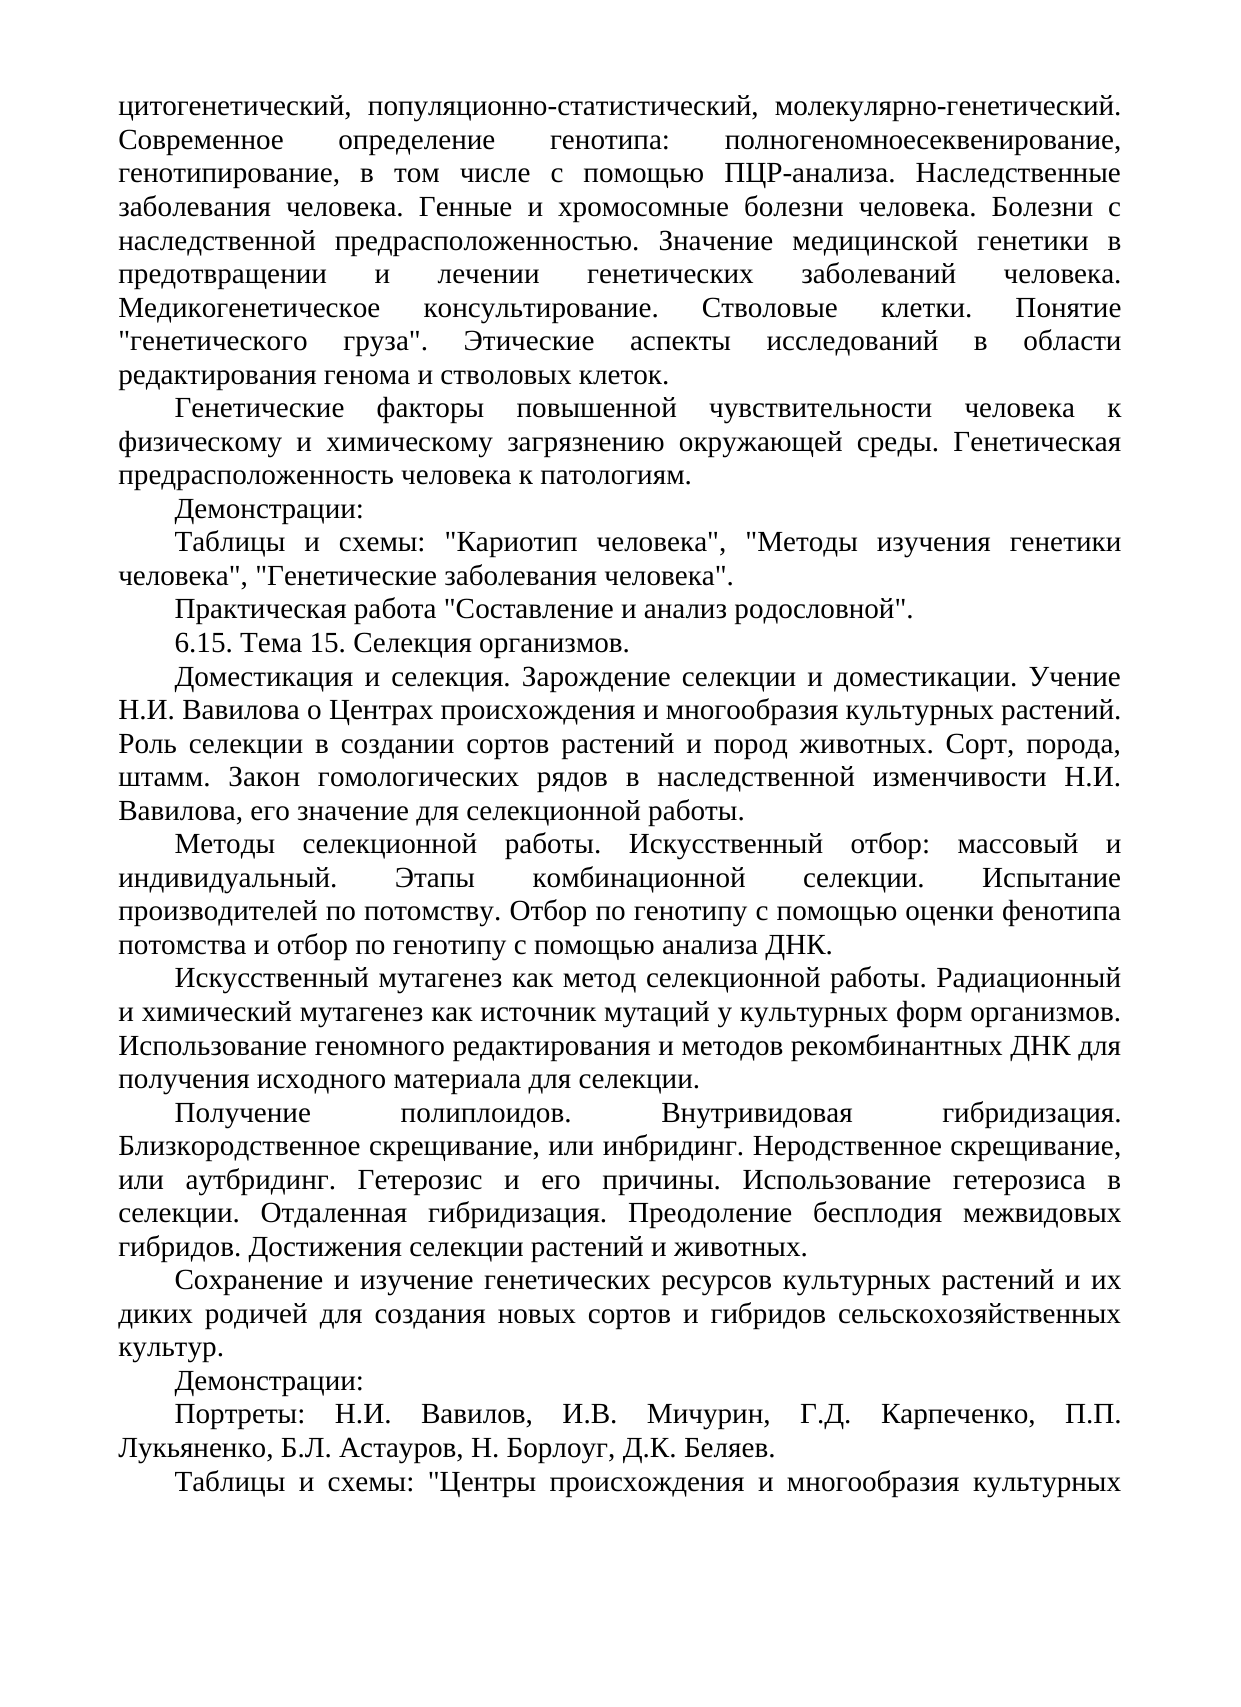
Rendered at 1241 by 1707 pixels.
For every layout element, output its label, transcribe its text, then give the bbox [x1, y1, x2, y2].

text Получение полиплоидов. Внутривидовая гибридизация. Близкородственное скрещивание, или инбридинг. Неродственное скрещивание, или аутбридинг. Гетерозис и его причины. Использование гетерозиса в селекции. Отдаленная гибридизация. Преодоление бесплодия межвидовых гибридов. Достижения селекции растений и животных. [118, 1095, 1122, 1262]
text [118, 1464, 1122, 1497]
text Таблицы и схемы: "Кариотип человека", "Методы изучения генетики человека", "Генетические заболевания человека". [118, 524, 1122, 592]
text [118, 88, 1122, 390]
text Методы селекционной работы. Искусственный отбор: массовый и индивидуальный. Этапы комбинационной селекции. Испытание производителей по потомству. Отбор по генотипу с помощью оценки фенотипа потомства и отбор по генотипу с помощью анализа ДНК. [118, 826, 1122, 961]
text Доместикация и селекция. Зарождение селекции и доместикации. Учение Н.И. Вавилова о Центрах происхождения и многообразия культурных растений. Роль селекции в создании сортов растений и пород животных. Сорт, порода, штамм. Закон гомологических рядов в наследственной изменчивости Н.И. Вавилова, его значение для селекционной работы. [118, 659, 1122, 826]
text Демонстрации: [118, 491, 1122, 524]
text Демонстрации: [118, 1363, 1122, 1397]
text Портреты: Н.И. Вавилов, И.В. Мичурин, Г.Д. Карпеченко, П.П. Лукьяненко, Б.Л. Астауров, Н. Борлоуг, Д.К. Беляев. [118, 1397, 1122, 1464]
text Искусственный мутагенез как метод селекционной работы. Радиационный и химический мутагенез как источник мутаций у культурных форм организмов. Использование геномного редактирования и методов рекомбинантных ДНК для получения исходного материала для селекции. [118, 961, 1122, 1095]
text Сохранение и изучение генетических ресурсов культурных растений и их диких родичей для создания новых сортов и гибридов сельскохозяйственных культур. [118, 1262, 1122, 1363]
text Практическая работа "Составление и анализ родословной". [118, 592, 1122, 625]
text Генетические факторы повышенной чувствительности человека к физическому и химическому загрязнению окружающей среды. Генетическая предрасположенность человека к патологиям. [118, 390, 1122, 491]
text 6.15. Тема 15. Селекция организмов. [118, 625, 1122, 659]
